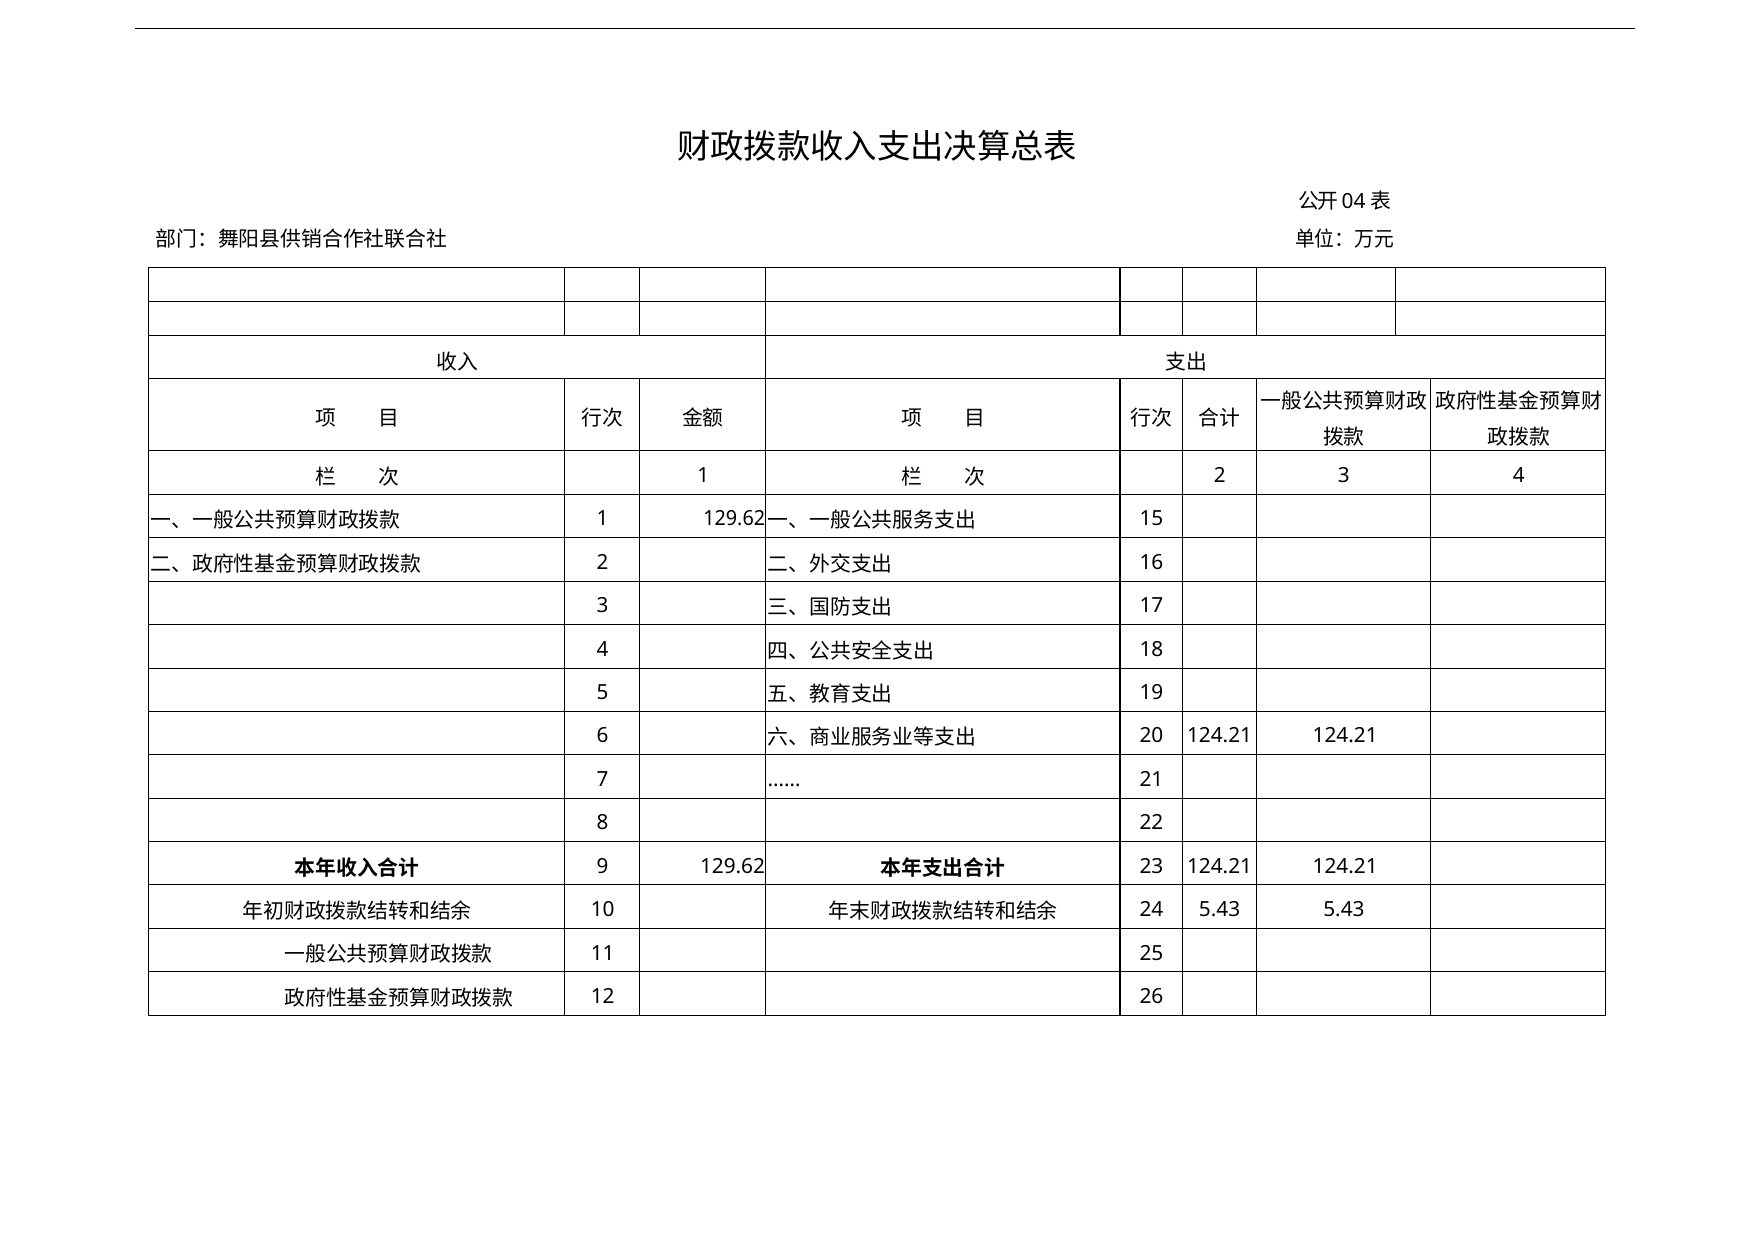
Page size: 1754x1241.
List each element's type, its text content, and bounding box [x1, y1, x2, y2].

table_cell [766, 972, 1119, 1014]
table_cell [1121, 451, 1182, 494]
table_cell [766, 302, 1119, 335]
table_header [1121, 268, 1182, 301]
table_cell 栏 次 [149, 451, 564, 494]
table_cell [640, 302, 765, 335]
table_cell 项 目 [149, 379, 564, 450]
table_cell [1183, 495, 1256, 537]
table_header [1396, 268, 1605, 301]
table_cell [1121, 302, 1182, 335]
table_cell 三、国防支出 [766, 582, 1119, 624]
text 部门：舞阳县供销合作社联合社 单位：万元 [135, 222, 1393, 252]
table_cell 20 [1121, 712, 1182, 754]
table_cell [766, 929, 1119, 971]
table_cell 2 [565, 538, 639, 581]
table_cell [149, 582, 564, 624]
table_cell 二、政府性基金预算财政拨款 [149, 538, 564, 581]
table_cell 15 [1121, 495, 1182, 537]
table_cell [1257, 929, 1430, 971]
table_cell [640, 582, 765, 624]
table_cell [1257, 669, 1430, 711]
table_cell [1183, 972, 1256, 1014]
table_cell 合计 [1183, 379, 1256, 450]
table_cell 一般公共预算财政 拨款 [1257, 379, 1430, 450]
table_cell [640, 799, 765, 841]
table_cell [1431, 755, 1605, 797]
table_cell [1183, 302, 1256, 335]
table_cell [1257, 495, 1430, 537]
table_cell [149, 755, 564, 797]
table_cell [1257, 582, 1430, 624]
table_cell [1396, 302, 1605, 335]
table_cell [1431, 625, 1605, 667]
table_cell 二、外交支出 [766, 538, 1119, 581]
table_cell [1431, 538, 1605, 581]
table_cell [640, 625, 765, 667]
table_cell 2 [1183, 451, 1256, 494]
table_cell 23 [1121, 842, 1182, 884]
table_cell 17 [1121, 582, 1182, 624]
table_cell [149, 669, 564, 711]
table_cell [640, 755, 765, 797]
table_cell 129.62 [640, 495, 765, 537]
table_cell 19 [1121, 669, 1182, 711]
table_cell 21 [1121, 755, 1182, 797]
table_header [1257, 268, 1395, 301]
table_cell 124.21 [1257, 842, 1430, 884]
table_cell [1431, 669, 1605, 711]
table_cell 收入 [149, 336, 765, 378]
table_cell 本年收入合计 [149, 842, 564, 884]
table_cell 一、一般公共预算财政拨款 [149, 495, 564, 537]
table_cell [1431, 929, 1605, 971]
table_cell [1183, 582, 1256, 624]
table_header [640, 268, 765, 301]
table_header [766, 268, 1119, 301]
table_header [565, 268, 639, 301]
table_cell [149, 712, 564, 754]
table_cell [1257, 538, 1430, 581]
table_cell [1257, 625, 1430, 667]
table_cell [1183, 625, 1256, 667]
table_cell 10 [565, 885, 639, 928]
table_cell 支出 [766, 336, 1605, 378]
table_cell 5 [565, 669, 639, 711]
table_cell [1183, 799, 1256, 841]
table_cell 25 [1121, 929, 1182, 971]
table_cell [1183, 755, 1256, 797]
table_cell 项 目 [766, 379, 1119, 450]
table_cell 行次 [1121, 379, 1182, 450]
table_cell 16 [1121, 538, 1182, 581]
table_cell 行次 [565, 379, 639, 450]
table_cell 年初财政拨款结转和结余 [149, 885, 564, 928]
table_cell [640, 972, 765, 1014]
table_cell [1431, 972, 1605, 1014]
table_cell [1431, 495, 1605, 537]
table_cell [640, 712, 765, 754]
table_cell 六、商业服务业等支出 [766, 712, 1119, 754]
table_cell [1431, 582, 1605, 624]
table_cell 26 [1121, 972, 1182, 1014]
table_cell [1257, 799, 1430, 841]
table_cell 一般公共预算财政拨款 [149, 929, 564, 971]
table_header [1183, 268, 1256, 301]
table_cell 3 [1257, 451, 1430, 494]
table_cell [149, 302, 564, 335]
table_cell 3 [565, 582, 639, 624]
table_cell 四、公共安全支出 [766, 625, 1119, 667]
table_cell 18 [1121, 625, 1182, 667]
table_cell 22 [1121, 799, 1182, 841]
table_cell 24 [1121, 885, 1182, 928]
table_cell [1257, 302, 1395, 335]
table_cell …… [766, 755, 1119, 797]
table_cell 9 [565, 842, 639, 884]
table_cell 一、一般公共服务支出 [766, 495, 1119, 537]
table_cell 129.62 [640, 842, 765, 884]
table_cell 124.21 [1183, 712, 1256, 754]
table_cell 栏 次 [766, 451, 1119, 494]
table_cell 五、教育支出 [766, 669, 1119, 711]
table_cell 7 [565, 755, 639, 797]
table_cell 6 [565, 712, 639, 754]
table_cell [1257, 972, 1430, 1014]
table_cell [766, 799, 1119, 841]
table_cell 8 [565, 799, 639, 841]
table_cell 1 [640, 451, 765, 494]
table_cell 1 [565, 495, 639, 537]
table_cell [1431, 885, 1605, 928]
table_cell [1257, 755, 1430, 797]
table_cell 5.43 [1257, 885, 1430, 928]
table_cell 124.21 [1183, 842, 1256, 884]
table_cell [149, 799, 564, 841]
text 公开 04 表 [135, 184, 1394, 214]
text 财政拨款收入支出决算总表 [625, 120, 1129, 168]
table_cell 年末财政拨款结转和结余 [766, 885, 1119, 928]
table_cell 5.43 [1183, 885, 1256, 928]
table_cell [565, 451, 639, 494]
table_cell 4 [565, 625, 639, 667]
table_cell [640, 669, 765, 711]
table_header [149, 268, 564, 301]
table_cell 12 [565, 972, 639, 1014]
table_cell [640, 538, 765, 581]
table_cell [1431, 842, 1605, 884]
table_cell [640, 929, 765, 971]
table_cell [1183, 538, 1256, 581]
table_cell 金额 [640, 379, 765, 450]
table_cell 124.21 [1257, 712, 1430, 754]
table_cell [1183, 669, 1256, 711]
table_cell [565, 302, 639, 335]
table_cell 政府性基金预算财政拨款 [149, 972, 564, 1014]
table_cell [1431, 799, 1605, 841]
table_cell 本年支出合计 [766, 842, 1119, 884]
table_cell [149, 625, 564, 667]
table_cell [1431, 712, 1605, 754]
table_cell 4 [1431, 451, 1605, 494]
table_cell 政府性基金预算财 政拨款 [1431, 379, 1605, 450]
table_cell [1183, 929, 1256, 971]
table_cell [640, 885, 765, 928]
table_cell 11 [565, 929, 639, 971]
